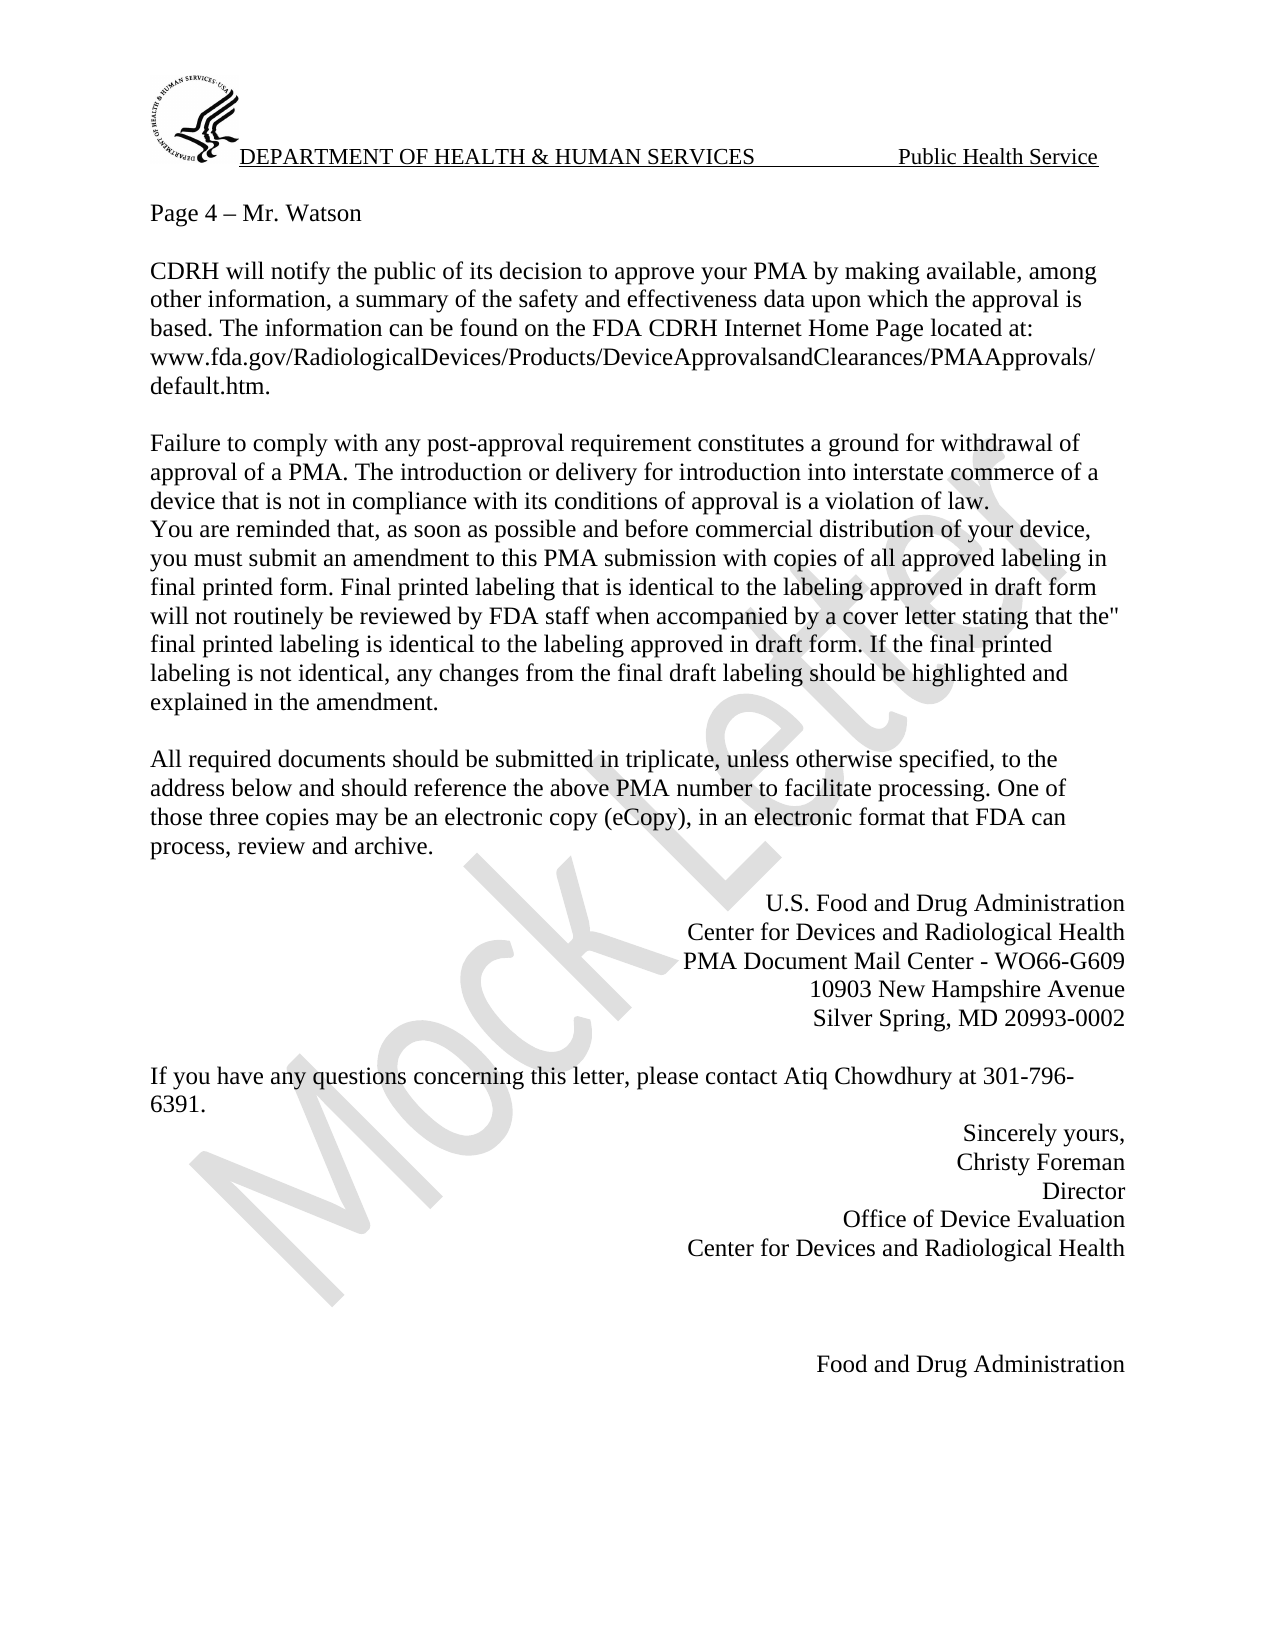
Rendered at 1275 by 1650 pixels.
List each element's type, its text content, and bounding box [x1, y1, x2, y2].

text U.S. Food and Drug Administration [150, 888, 1125, 917]
text Silver Spring, MD 20993-0002 [150, 1003, 1125, 1032]
text device that is not in compliance with its conditions of approval is a violation of law. [150, 486, 1125, 514]
text Center for Devices and Radiological Health [150, 917, 1125, 946]
text CDRH will notify the public of its decision to approve your PMA by making available, among other information, a summary of the safety and effectiveness data upon which the approval is based. The information can be found on the FDA CDRH Internet Home Page located at: [150, 256, 1125, 342]
text Page 4 – Mr. Watson [150, 198, 1125, 227]
text approval of a PMA. The introduction or delivery for introduction into interstate commerce of a [150, 457, 1125, 486]
text www.fda.gov/RadiologicalDevices/Products/DeviceApprovalsandClearances/PMAApprovals/default.htm. [150, 342, 1125, 399]
text All required documents should be submitted in triplicate, unless otherwise specified, to the address below and should reference the above PMA number to facilitate processing. One of those three copies may be an electronic copy (eCopy), in an electronic format that FDA can process, review and archive. [150, 744, 1125, 859]
text Christy Foreman [150, 1147, 1125, 1176]
text Sincerely yours, [150, 1118, 1125, 1147]
text Food and Drug Administration [181, 1349, 1125, 1377]
text You are reminded that, as soon as possible and before commercial distribution of your device, you must submit an amendment to this PMA submission with copies of all approved labeling in final printed form. Final printed labeling that is identical to the labeling approved in draft form will not routinely be reviewed by FDA staff when accompanied by a cover letter stating that the" final printed labeling is identical to the labeling approved in draft form. If the final printed labeling is not identical, any changes from the final draft labeling should be highlighted and explained in the amendment. [150, 514, 1125, 716]
picture [150, 75, 239, 164]
text PMA Document Mail Center - WO66-G609 [150, 946, 1125, 974]
text 10903 New Hampshire Avenue [150, 974, 1125, 1003]
text Failure to comply with any post-approval requirement constitutes a ground for withdrawal of [150, 428, 1125, 457]
text Director [150, 1176, 1125, 1204]
text If you have any questions concerning this letter, please contact Atiq Chowdhury at 301-796-6391. [150, 1061, 1125, 1118]
text Office of Device Evaluation [150, 1204, 1125, 1233]
text Center for Devices and Radiological Health [150, 1233, 1125, 1262]
